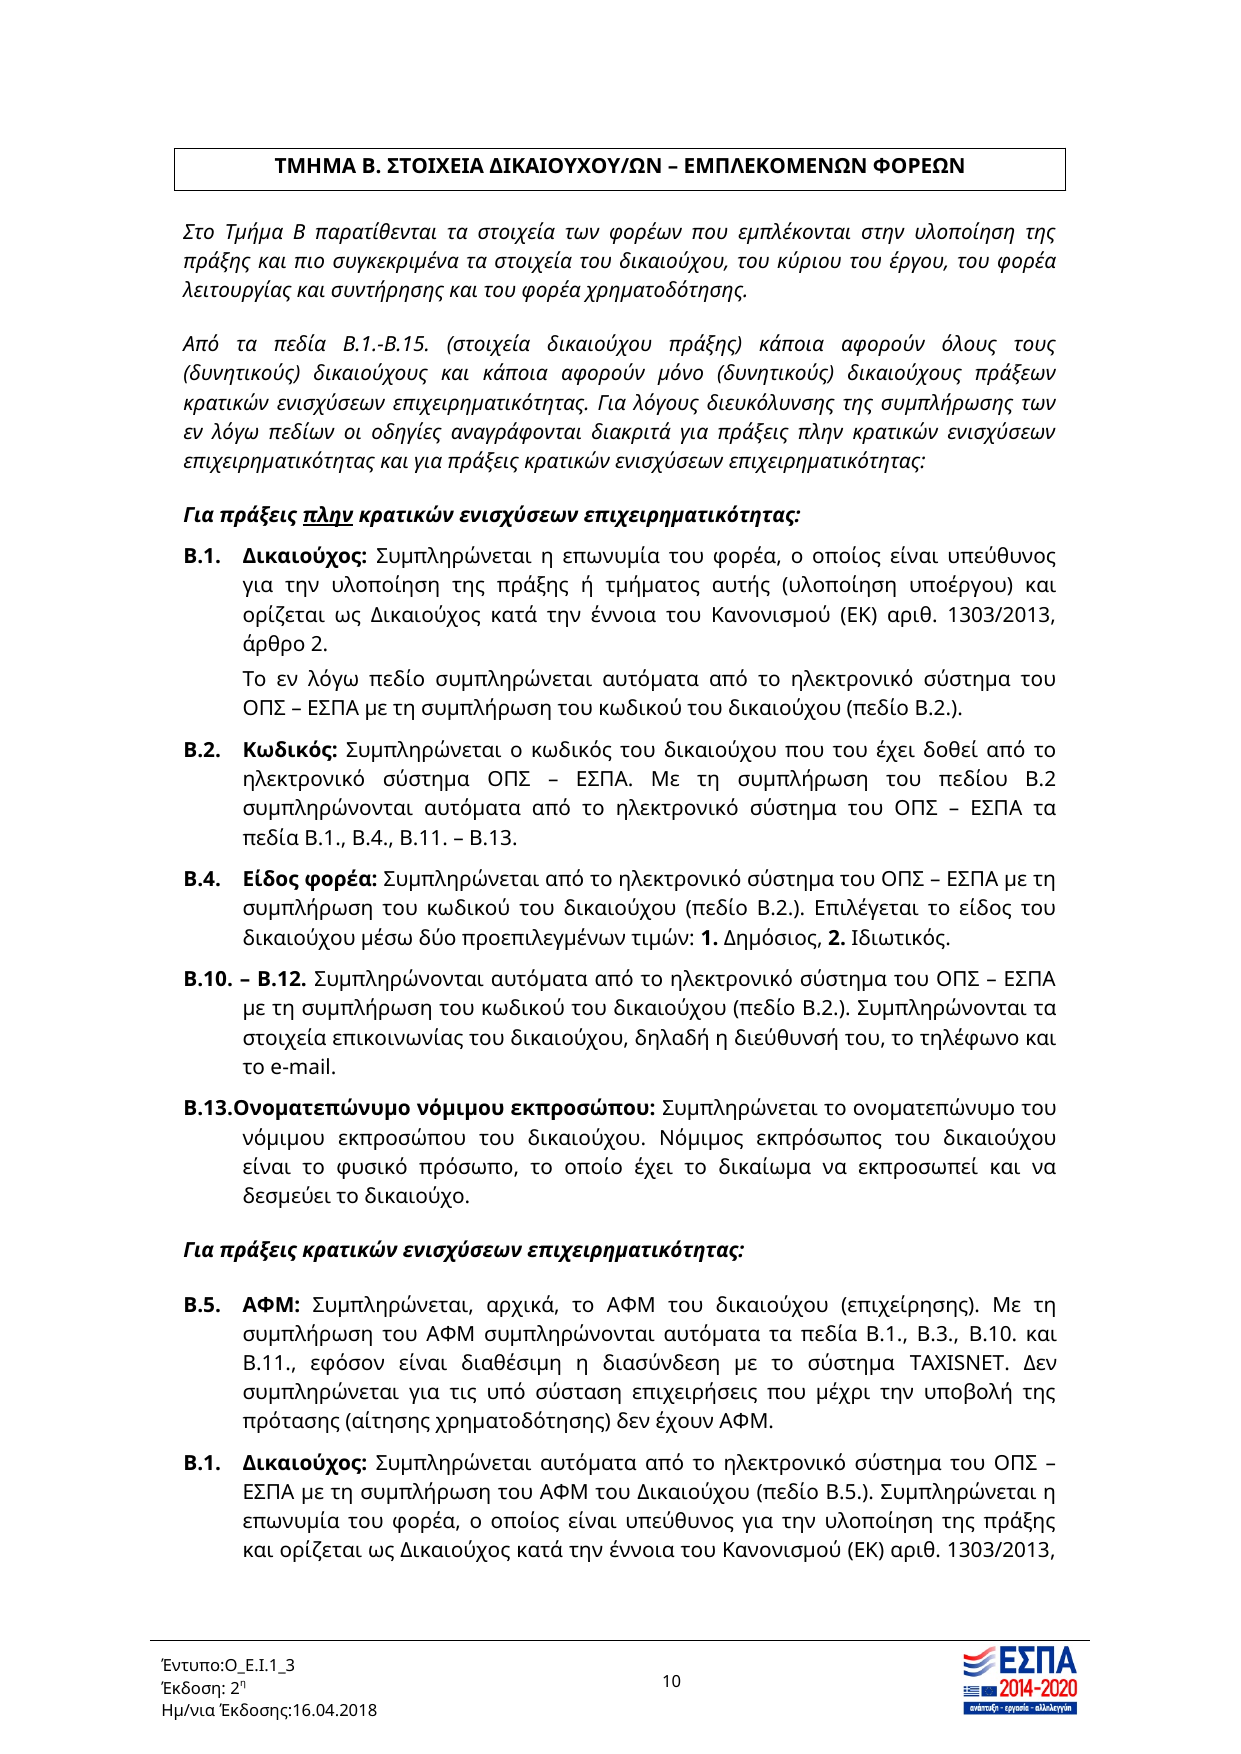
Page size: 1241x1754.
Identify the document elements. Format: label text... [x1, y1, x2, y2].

list Κωδικός: Συμπληρώνεται ο κωδικός του δικαιούχου που του έχει δοθεί από το ηλεκτρονικό σύστημα ΟΠΣ – ΕΣΠΑ. Με τη συμπλήρωση του πεδίου Β.2 συμπληρώνονται αυτόματα από το ηλεκτρονικό σύστημα του ΟΠΣ – ΕΣΠΑ τα πεδία Β.1., Β.4., Β.11. – Β.13. [183, 734, 1057, 851]
text Για πράξεις πλην κρατικών ενισχύσεων επιχειρηματικότητας: [183, 499, 1057, 528]
text Β.5. ΑΦΜ: Συμπληρώνεται, αρχικά, το ΑΦΜ του δικαιούχου (επιχείρησης). Με τη συμπλήρωση του ΑΦΜ συμπληρώνονται αυτόματα τα πεδία Β.1., Β.3., B.10. και Β.11., εφόσον είναι διαθέσιμη η διασύνδεση με το σύστημα TAXISNET. Δεν συμπληρώνεται για τις υπό σύσταση επιχειρήσεις που μέχρι την υποβολή της πρότασης (αίτησης χρηματοδότησης) δεν έχουν ΑΦΜ. [183, 1289, 1057, 1434]
text Στο Τμήμα Β παρατίθενται τα στοιχεία των φορέων που εμπλέκονται στην υλοποίηση της πράξης και πιο συγκεκριμένα τα στοιχεία του δικαιούχου, του κύριου του έργου, του φορέα λειτουργίας και συντήρησης και του φορέα χρηματοδότησης. [183, 216, 1057, 303]
picture [960, 1644, 1080, 1716]
text Από τα πεδία Β.1.-Β.15. (στοιχεία δικαιούχου πράξης) κάποια αφορούν όλους τους (δυνητικούς) δικαιούχους και κάποια αφορούν μόνο (δυνητικούς) δικαιούχους πράξεων κρατικών ενισχύσεων επιχειρηματικότητας. Για λόγους διευκόλυνσης της συμπλήρωσης των εν λόγω πεδίων οι οδηγίες αναγράφονται διακριτά για πράξεις πλην κρατικών ενισχύσεων επιχειρηματικότητας και για πράξεις κρατικών ενισχύσεων επιχειρηματικότητας: [183, 328, 1057, 474]
list Δικαιούχος: Συμπληρώνεται η επωνυμία του φορέα, ο οποίος είναι υπεύθυνος για την υλοποίηση της πράξης ή τμήματος αυτής (υλοποίηση υποέργου) και ορίζεται ως Δικαιούχος κατά την έννοια του Κανονισμού (ΕΚ) αριθ. 1303/2013, άρθρο 2. [183, 541, 1057, 657]
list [183, 1447, 1057, 1564]
text Το εν λόγω πεδίο συμπληρώνεται αυτόματα από το ηλεκτρονικό σύστημα του ΟΠΣ – ΕΣΠΑ με τη συμπλήρωση του κωδικού του δικαιούχου (πεδίο Β.2.). [242, 664, 1057, 722]
list Ονοματεπώνυμο νόμιμου εκπροσώπου: Συμπληρώνεται το ονοματεπώνυμο του νόμιμου εκπροσώπου του δικαιούχου. Νόμιμος εκπρόσωπος του δικαιούχου είναι το φυσικό πρόσωπο, το οποίο έχει το δικαίωμα να εκπροσωπεί και να δεσμεύει το δικαιούχο. [183, 1093, 1057, 1209]
list Είδος φορέα: Συμπληρώνεται από το ηλεκτρονικό σύστημα του ΟΠΣ – ΕΣΠΑ με τη συμπλήρωση του κωδικού του δικαιούχου (πεδίο Β.2.). Επιλέγεται το είδος του δικαιούχου μέσω δύο προεπιλεγμένων τιμών: 1. Δημόσιος, 2. Ιδιωτικός. [183, 864, 1057, 951]
text Για πράξεις κρατικών ενισχύσεων επιχειρηματικότητας: [183, 1234, 1057, 1264]
text ΤΜΗΜΑ Β. ΣΤΟΙΧΕΙΑ ΔΙΚΑΙΟΥΧΟΥ/ΩΝ – ΕΜΠΛΕΚΟΜΕΝΩΝ ΦΟΡΕΩΝ [175, 149, 1065, 190]
text Β.10. – Β.12. Συμπληρώνονται αυτόματα από το ηλεκτρονικό σύστημα του ΟΠΣ – ΕΣΠΑ με τη συμπλήρωση του κωδικού του δικαιούχου (πεδίο Β.2.). Συμπληρώνονται τα στοιχεία επικοινωνίας του δικαιούχου, δηλαδή η διεύθυνσή του, το τηλέφωνο και το e-mail. [183, 964, 1057, 1080]
